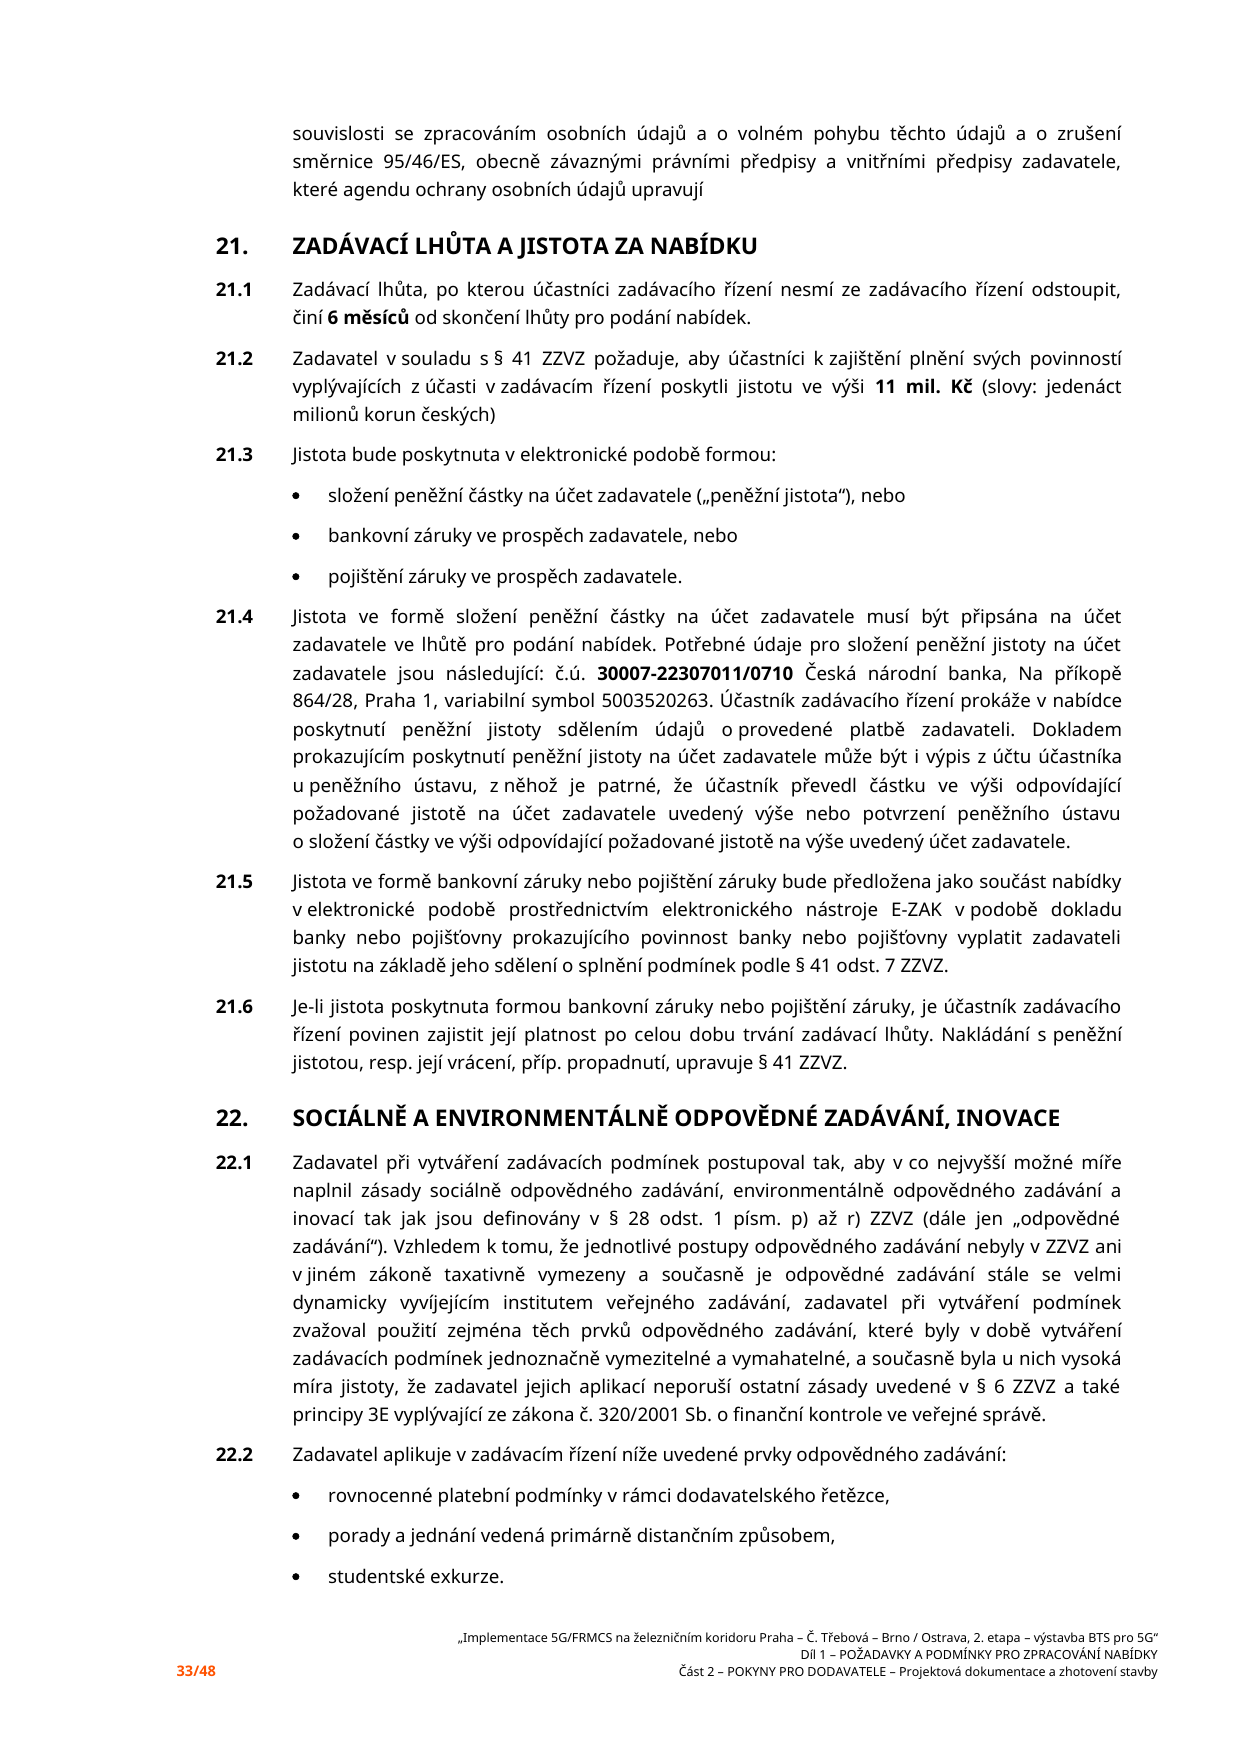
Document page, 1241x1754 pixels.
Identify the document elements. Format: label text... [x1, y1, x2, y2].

text Jistota bude poskytnuta v elektronické podobě formou: [216, 442, 1122, 467]
text Je-li jistota poskytnuta formou bankovní záruky nebo pojištění záruky, je účastník zadávacího řízení povinen zajistit její platnost po celou dobu trvání zadávací lhůty. Nakládání s peněžní jistotou, resp. její vrácení, příp. propadnutí, upravuje § 41 ZZVZ. [216, 993, 1122, 1074]
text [216, 121, 1122, 202]
text složení peněžní částky na účet zadavatele („peněžní jistota“), nebo [292, 482, 1122, 508]
text Jistota ve formě složení peněžní částky na účet zadavatele musí být připsána na účet zadavatele ve lhůtě pro podání nabídek. Potřebné údaje pro složení peněžní jistoty na účet zadavatele jsou následující: č.ú. 30007-22307011/0710 Česká národní banka, Na příkopě 864/28, Praha 1, variabilní symbol 5003520263. Účastník zadávacího řízení prokáže v nabídce poskytnutí peněžní jistoty sdělením údajů o provedené platbě zadavateli. Dokladem prokazujícím poskytnutí peněžní jistoty na účet zadavatele může být i výpis z účtu účastníka u peněžního ústavu, z něhož je patrné, že účastník převedl částku ve výši odpovídající požadované jistotě na účet zadavatele uvedený výše nebo potvrzení peněžního ústavu o složení částky ve výši odpovídající požadované jistotě na výše uvedený účet zadavatele. [216, 604, 1122, 853]
text Jistota ve formě bankovní záruky nebo pojištění záruky bude předložena jako součást nabídky v elektronické podobě prostřednictvím elektronického nástroje E-ZAK v podobě dokladu banky nebo pojišťovny prokazujícího povinnost banky nebo pojišťovny vyplatit zadavateli jistotu na základě jeho sdělení o splnění podmínek podle § 41 odst. 7 ZZVZ. [216, 868, 1122, 978]
text rovnocenné platební podmínky v rámci dodavatelského řetězce, [292, 1482, 1122, 1508]
text studentské exkurze. [292, 1563, 1122, 1589]
text Zadávací lhůta, po kterou účastníci zadávacího řízení nesmí ze zadávacího řízení odstoupit, činí 6 měsíců od skončení lhůty pro podání nabídek. [216, 277, 1122, 330]
text porady a jednání vedená primárně distančním způsobem, [292, 1523, 1122, 1548]
text SOCIÁLNĚ A ENVIRONMENTÁLNĚ ODPOVĚDNÉ ZADÁVÁNÍ, INOVACE [216, 1102, 1122, 1133]
text Zadavatel při vytváření zadávacích podmínek postupoval tak, aby v co nejvyšší možné míře naplnil zásady sociálně odpovědného zadávání, environmentálně odpovědného zadávání a inovací tak jak jsou definovány v § 28 odst. 1 písm. p) až r) ZZVZ (dále jen „odpovědné zadávání“). Vzhledem k tomu, že jednotlivé postupy odpovědného zadávání nebyly v ZZVZ ani v jiném zákoně taxativně vymezeny a současně je odpovědné zadávání stále se velmi dynamicky vyvíjejícím institutem veřejného zadávání, zadavatel při vytváření podmínek zvažoval použití zejména těch prvků odpovědného zadávání, které byly v době vytváření zadávacích podmínek jednoznačně vymezitelné a vymahatelné, a současně byla u nich vysoká míra jistoty, že zadavatel jejich aplikací neporuší ostatní zásady uvedené v § 6 ZZVZ a také principy 3E vyplývající ze zákona č. 320/2001 Sb. o finanční kontrole ve veřejné správě. [216, 1149, 1122, 1427]
text Zadavatel v souladu s § 41 ZZVZ požaduje, aby účastníci k zajištění plnění svých povinností vyplývajících z účasti v zadávacím řízení poskytli jistotu ve výši 11 mil. Kč (slovy: jedenáct milionů korun českých) [216, 345, 1122, 427]
text ZADÁVACÍ LHŮTA A JISTOTA ZA NABÍDKU [216, 230, 1122, 261]
text pojištění záruky ve prospěch zadavatele. [292, 563, 1122, 589]
text bankovní záruky ve prospěch zadavatele, nebo [292, 523, 1122, 548]
text Zadavatel aplikuje v zadávacím řízení níže uvedené prvky odpovědného zadávání: [216, 1442, 1122, 1467]
